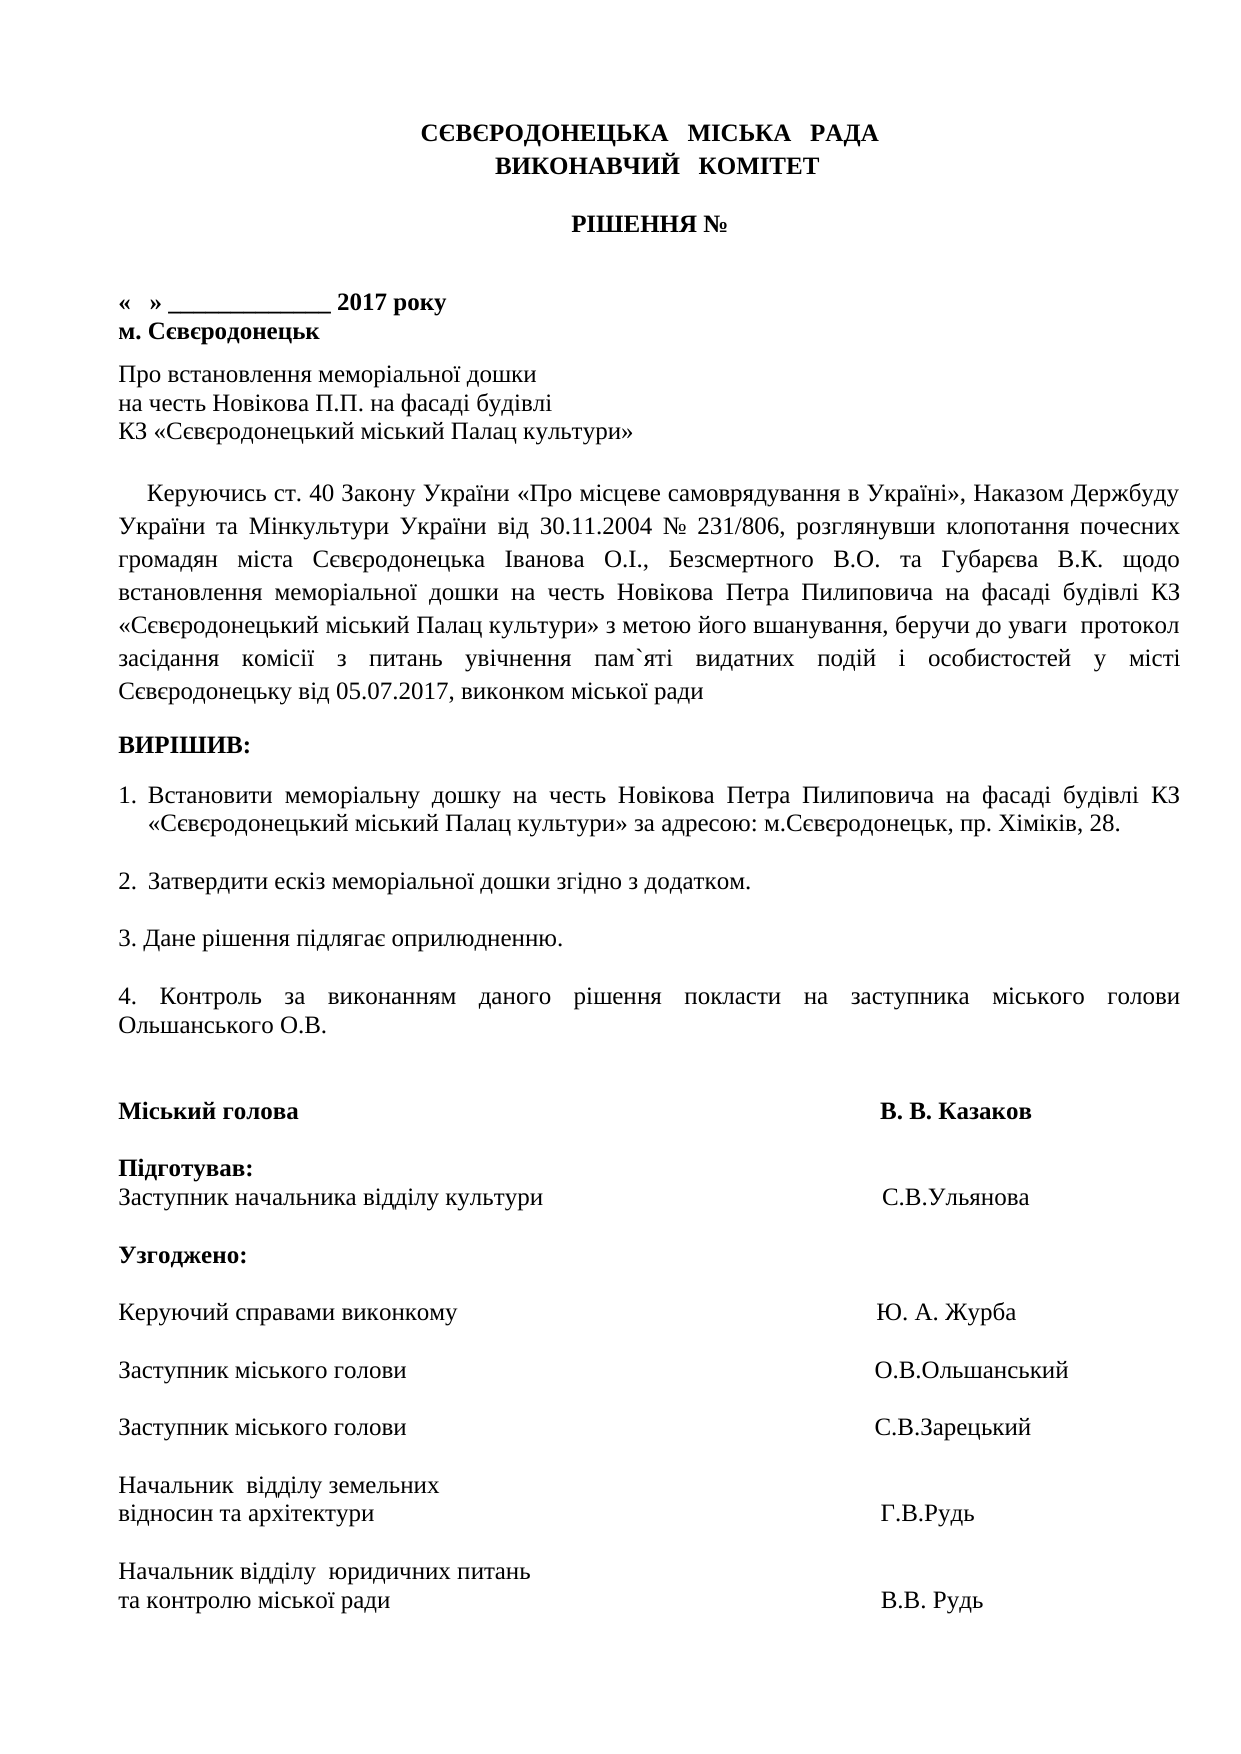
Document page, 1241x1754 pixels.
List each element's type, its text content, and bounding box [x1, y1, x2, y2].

list Встановити меморіальну дошку на честь Новікова Петра Пилиповича на фасаді будівлі КЗ «Сєвєродонецький міський Палац культури» за адресою: м.Сєвєродонецьк, пр. Хіміків, 28. [118, 780, 1181, 837]
subtitle м. Сєвєродонецьк [118, 316, 1152, 344]
text Заступник начальника відділу культури С.В.Ульянова [118, 1182, 1181, 1211]
text Міський голова В. В. Казаков Підготував: [118, 1096, 1181, 1125]
text Заступник міського голови С.В.Зарецький [118, 1412, 1181, 1441]
text на честь Новікова П.П. на фасаді будівлі [118, 388, 1181, 416]
text 3. Дане рішення підлягає оприлюдненню. [118, 923, 1181, 952]
text Керуючий справами виконкому Ю. А. Журба [118, 1297, 1181, 1326]
text РІШЕННЯ № [118, 209, 1181, 237]
text Підготував: [118, 1153, 1181, 1182]
text КЗ «Сєвєродонецький міський Палац культури» [118, 416, 1181, 445]
text Узгоджено: [118, 1240, 1181, 1268]
text Начальник відділу земельних [118, 1470, 1181, 1498]
text СЄВЄРОДОНЕЦЬКА МІСЬКА РАДА [118, 118, 1181, 147]
text ВИРІШИВ: [118, 730, 1181, 759]
text 4. Контроль за виконанням даного рішення покласти на заступника міського голови Ольшанського О.В. [118, 981, 1181, 1038]
text та контролю міської ради В.В. Рудь [118, 1585, 1181, 1613]
list Затвердити ескіз меморіальної дошки згідно з додатком. [118, 866, 1181, 895]
text Начальник відділу юридичних питань [118, 1556, 1181, 1585]
subtitle ВИКОНАВЧИЙ КОМІТЕТ [133, 151, 1137, 180]
subtitle « » _____________ 2017 року [118, 287, 1152, 316]
text Керуючись ст. 40 Закону України «Про місцеве самоврядування в Україні», Наказом Держбуду України та Мінкультури України від 30.11.2004 № 231/806, розглянувши клопотання почесних громадян міста Сєвєродонецька Іванова О.І., Безсмертного В.О. та Губарєва В.К. щодо встановлення меморіальної дошки на честь Новікова Петра Пилиповича на фасаді будівлі КЗ «Сєвєродонецький міський Палац культури» з метою його вшанування, беручи до уваги протокол засідання комісії з питань увічнення пам`яті видатних подій і особистостей у місті Сєвєродонецьку від 05.07.2017, виконком міської ради [118, 478, 1181, 705]
text відносин та архітектури Г.В.Рудь [118, 1498, 1181, 1527]
text Про встановлення меморіальної дошки [118, 359, 1181, 388]
text Заступник міського голови О.В.Ольшанський [118, 1355, 1181, 1383]
